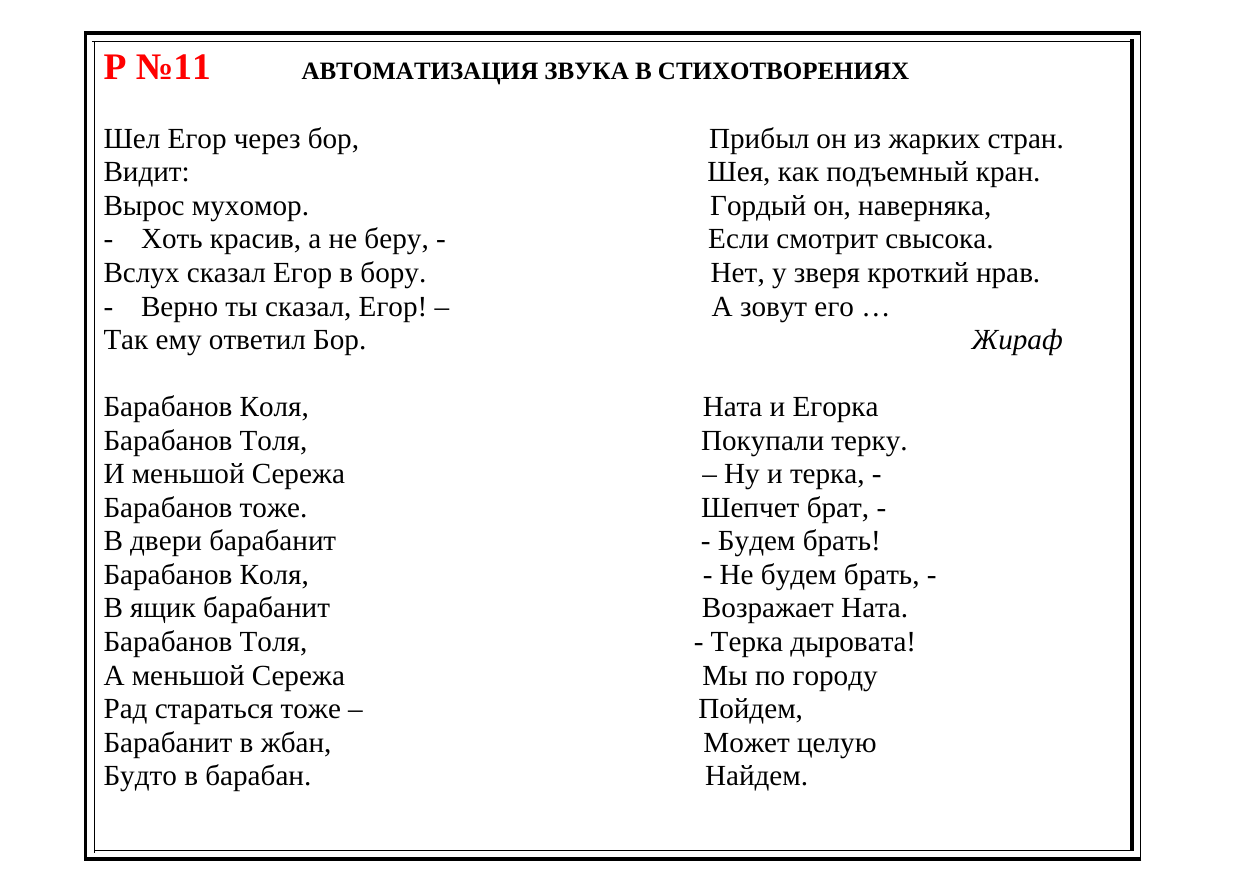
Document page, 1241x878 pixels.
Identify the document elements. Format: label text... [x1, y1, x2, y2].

text Рад стараться тоже – Пойдем, [103, 691, 1122, 725]
text Будто в барабан. Найдем. [103, 758, 1122, 792]
text Барабанов тоже. Шепчет брат, - [103, 490, 1122, 523]
text В двери барабанит - Будем брать! [103, 523, 1122, 557]
text Р №11 АВТОМАТИЗАЦИЯ ЗВУКА В СТИХОТВОРЕНИЯХ [103, 44, 1122, 87]
text Барабанов Толя, Покупали терку. [103, 423, 1122, 456]
text Вслух сказал Егор в бору. Нет, у зверя кроткий нрав. [103, 255, 1122, 289]
list Верно ты сказал, Егор! – А зовут его … [103, 289, 1122, 322]
text А меньшой Сережа Мы по городу [103, 658, 1122, 691]
text Барабанов Коля, - Не будем брать, - [103, 557, 1122, 591]
text Так ему ответил Бор. Жираф [103, 322, 1122, 356]
text Барабанов Коля, Ната и Егорка [103, 389, 1122, 423]
text Барабанит в жбан, Может целую [103, 725, 1122, 758]
list Хоть красив, а не беру, - Если смотрит свысока. [103, 222, 1122, 255]
text Вырос мухомор. Гордый он, наверняка, [103, 188, 1122, 222]
text Барабанов Толя, - Терка дыровата! [103, 624, 1122, 658]
text В ящик барабанит Возражает Ната. [103, 591, 1122, 624]
text Шел Егор через бор, Прибыл он из жарких стран. [103, 121, 1122, 154]
text И меньшой Сережа – Ну и терка, - [103, 456, 1122, 490]
text Видит: Шея, как подъемный кран. [103, 154, 1122, 188]
